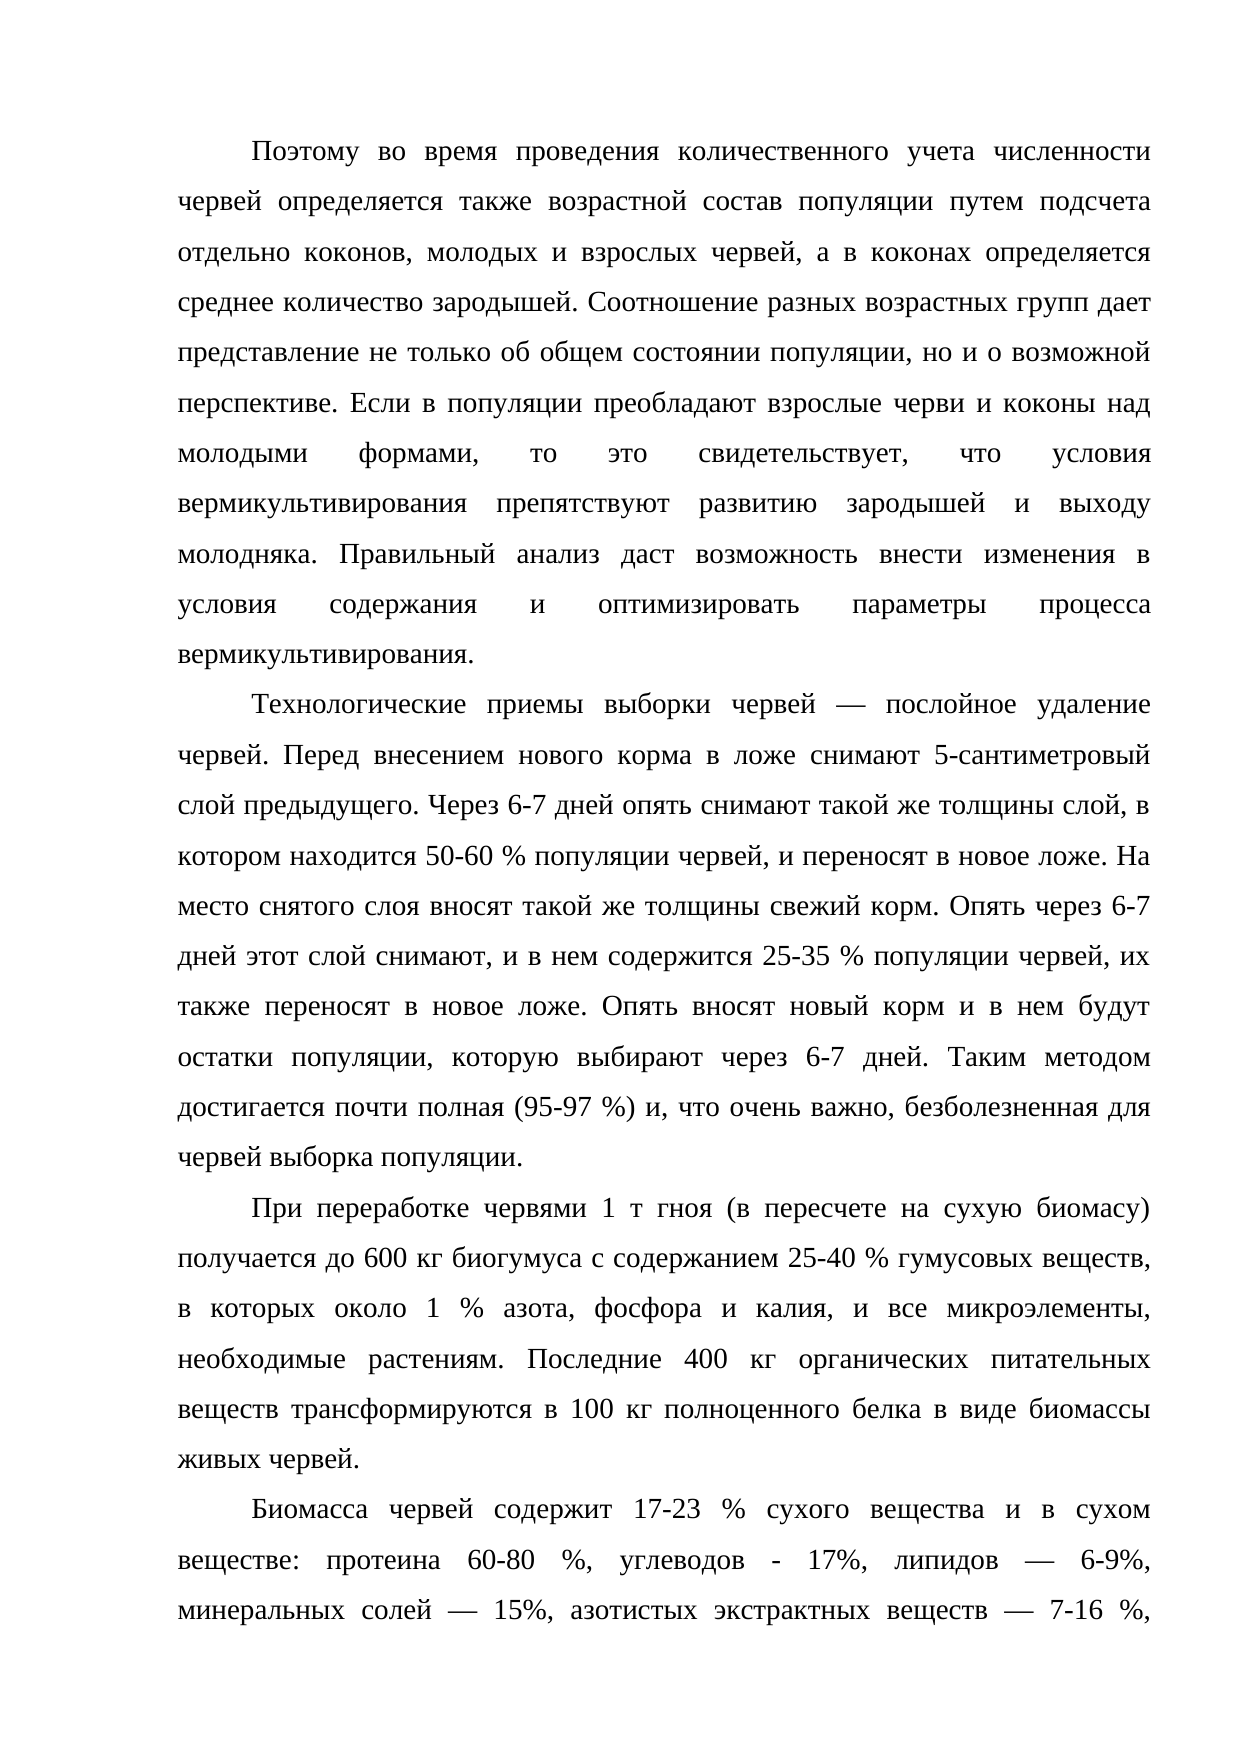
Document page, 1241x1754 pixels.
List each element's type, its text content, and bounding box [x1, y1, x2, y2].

text Поэтому во время проведения количественного учета численности червей определяется также возрастной состав популяции путем подсчета отдельно коконов, молодых и взрослых червей, а в коконах определяется среднее количество зародышей. Соотношение разных возрастных групп дает представление не только об общем состоянии популяции, но и о возможной перспективе. Если в популяции преобладают взрослые черви и коконы над молодыми формами, то это свидетельствует, что условия вермикультивирования препятствуют развитию зародышей и выходу молодняка. Правильный анализ даст возможность внести изменения в условия содержания и оптимизировать параметры процесса вермикультивирования. [177, 133, 1152, 670]
text Технологические приемы выборки червей — послойное удаление червей. Перед внесением нового корма в ложе снимают 5-сантиметровый слой предыдущего. Через 6-7 дней опять снимают такой же толщины слой, в котором находится 50-60 % популяции червей, и переносят в новое ложе. На место снятого слоя вносят такой же толщины свежий корм. Опять через 6-7 дней этот слой снимают, и в нем содержится 25-35 % популяции червей, их также переносят в новое ложе. Опять вносят новый корм и в нем будут остатки популяции, которую выбирают через 6-7 дней. Таким методом достигается почти полная (95-97 %) и, что очень важно, безболезненная для червей выборка популяции. [177, 687, 1152, 1173]
text При переработке червями 1 т гноя (в пересчете на сухую биомасу) получается до 600 кг биогумуса с содержанием 25-40 % гумусовых веществ, в которых около 1 % азота, фосфора и калия, и все микроэлементы, необходимые растениям. Последние 400 кг органических питательных веществ трансформируются в 100 кг полноценного белка в виде биомассы живых червей. [177, 1190, 1152, 1475]
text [177, 1492, 1152, 1626]
